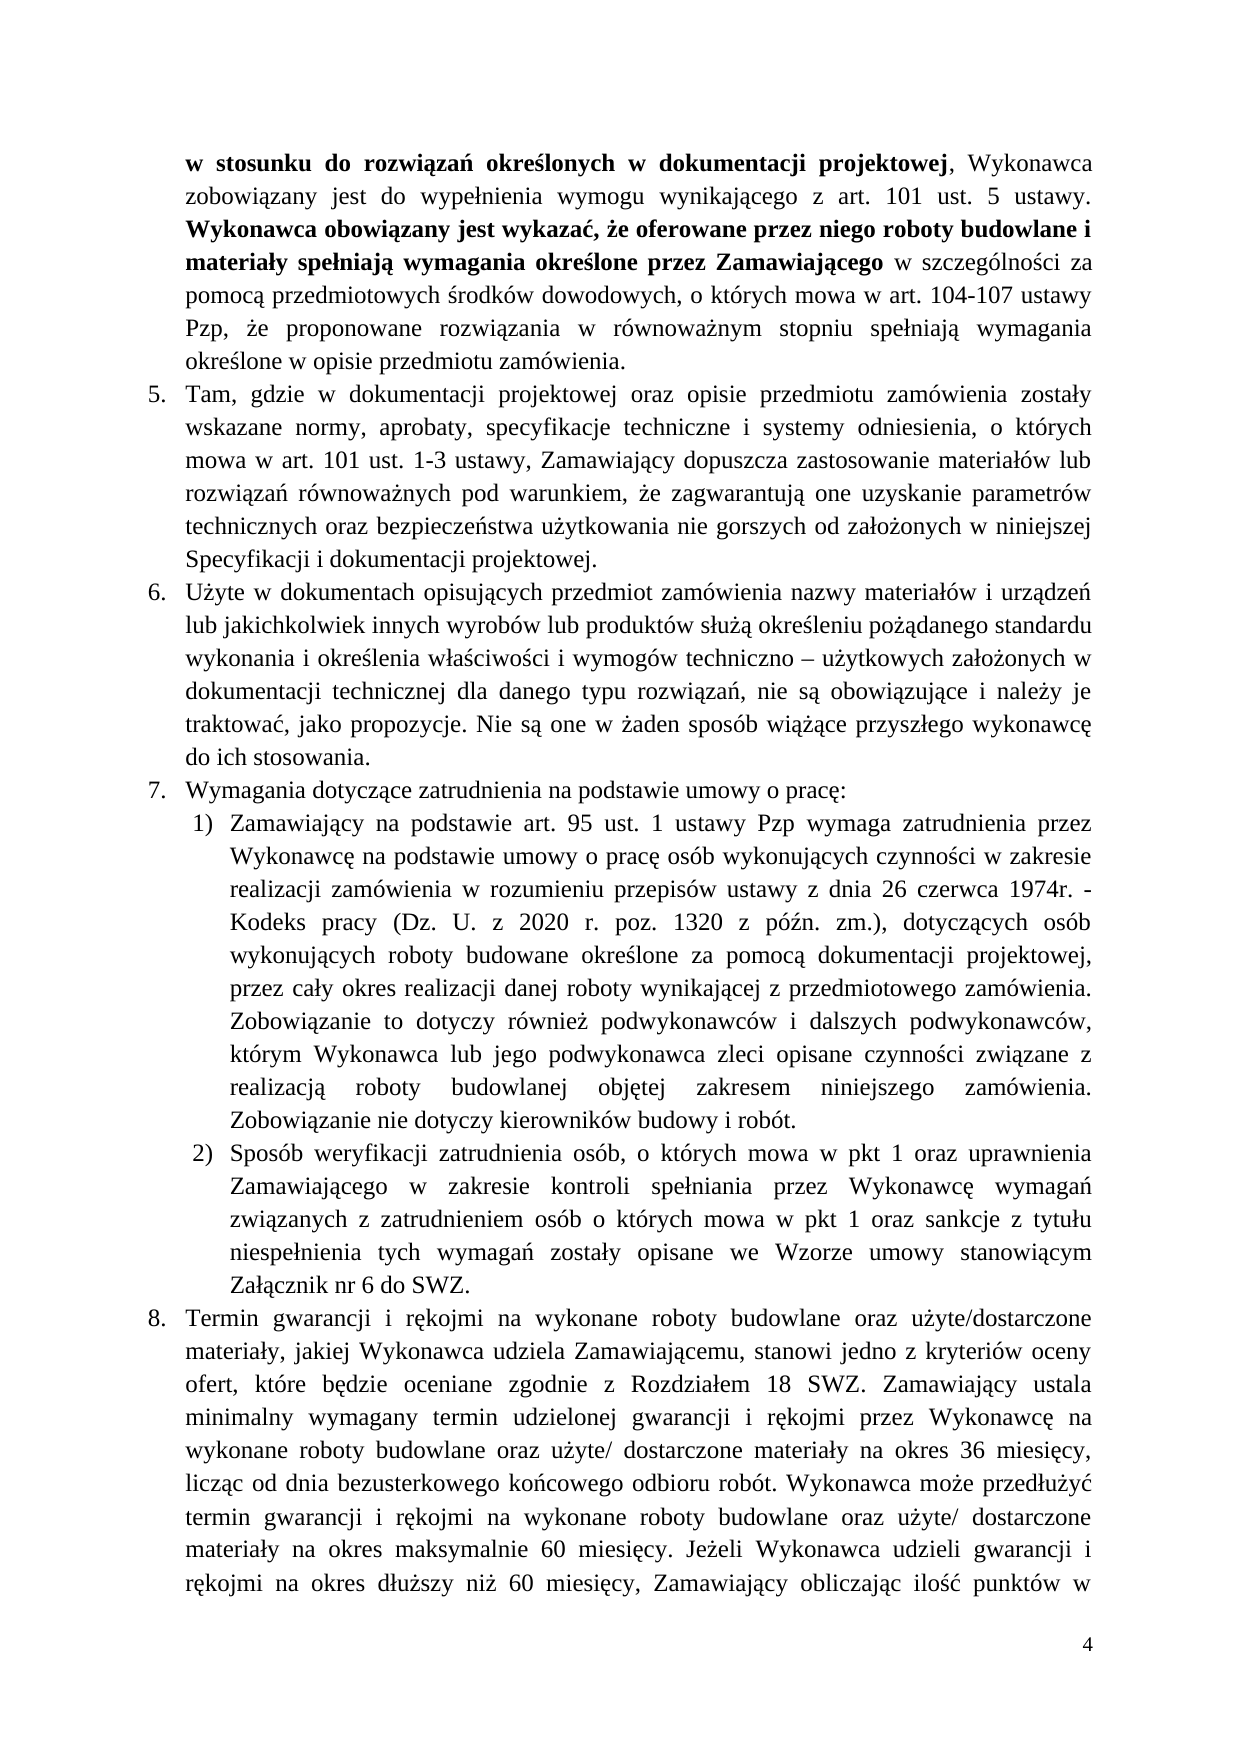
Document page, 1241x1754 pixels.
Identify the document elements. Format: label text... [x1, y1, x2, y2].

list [148, 1303, 1092, 1596]
list Użyte w dokumentach opisujących przedmiot zamówienia nazwy materiałów i urządzeń lub jakichkolwiek innych wyrobów lub produktów służą określeniu pożądanego standardu wykonania i określenia właściwości i wymogów techniczno – użytkowych założonych w dokumentacji technicznej dla danego typu rozwiązań, nie są obowiązujące i należy je traktować, jako propozycje. Nie są one w żaden sposób wiążące przyszłego wykonawcę do ich stosowania. [148, 577, 1092, 771]
list Sposób weryfikacji zatrudnienia osób, o których mowa w pkt 1 oraz uprawnienia Zamawiającego w zakresie kontroli spełniania przez Wykonawcę wymagań związanych z zatrudnieniem osób o których mowa w pkt 1 oraz sankcje z tytułu niespełnienia tych wymagań zostały opisane we Wzorze umowy stanowiącym Załącznik nr 6 do SWZ. [192, 1138, 1092, 1299]
list Wymagania dotyczące zatrudnienia na podstawie umowy o pracę: [148, 775, 1092, 804]
list Zamawiający na podstawie art. 95 ust. 1 ustawy Pzp wymaga zatrudnienia przez Wykonawcę na podstawie umowy o pracę osób wykonujących czynności w zakresie realizacji zamówienia w rozumieniu przepisów ustawy z dnia 26 czerwca 1974r. - Kodeks pracy (Dz. U. z 2020 r. poz. 1320 z późn. zm.), dotyczących osób wykonujących roboty budowane określone za pomocą dokumentacji projektowej, przez cały okres realizacji danej roboty wynikającej z przedmiotowego zamówienia. Zobowiązanie to dotyczy również podwykonawców i dalszych podwykonawców, którym Wykonawca lub jego podwykonawca zleci opisane czynności związane z realizacją roboty budowlanej objętej zakresem niniejszego zamówienia. Zobowiązanie nie dotyczy kierowników budowy i robót. [192, 808, 1092, 1134]
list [148, 148, 1092, 374]
list Tam, gdzie w dokumentacji projektowej oraz opisie przedmiotu zamówienia zostały wskazane normy, aprobaty, specyfikacje techniczne i systemy odniesienia, o których mowa w art. 101 ust. 1-3 ustawy, Zamawiający dopuszcza zastosowanie materiałów lub rozwiązań równoważnych pod warunkiem, że zagwarantują one uzyskanie parametrów technicznych oraz bezpieczeństwa użytkowania nie gorszych od założonych w niniejszej Specyfikacji i dokumentacji projektowej. [148, 379, 1092, 573]
